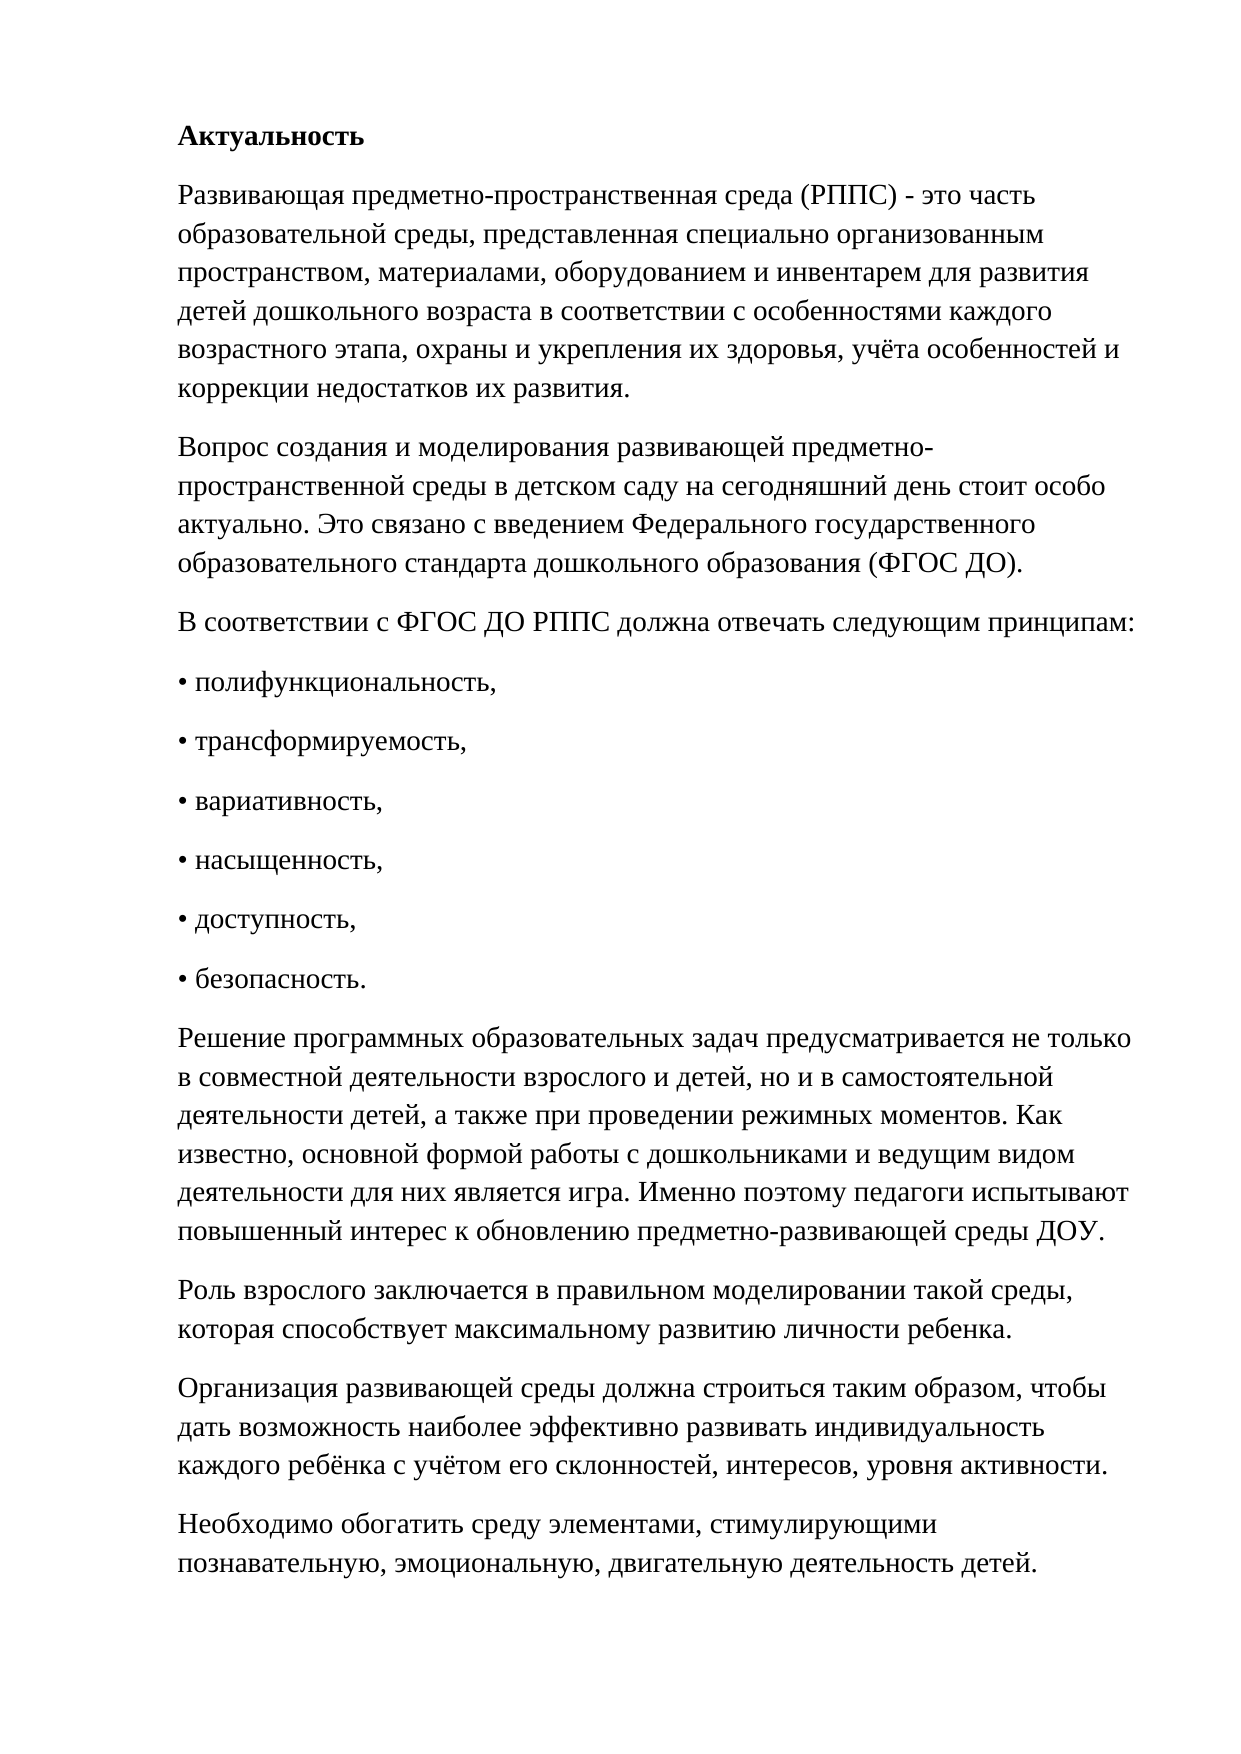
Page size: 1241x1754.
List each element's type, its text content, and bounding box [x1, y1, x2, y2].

text • вариативность, [177, 783, 1152, 816]
text • насыщенность, [177, 842, 1152, 876]
text • трансформируемость, [177, 723, 1152, 757]
text • полифункциональность, [177, 664, 1152, 697]
text Развивающая предметно-пространственная среда (РППС) - это часть образовательной среды, представленная специально организованным пространством, материалами, оборудованием и инвентарем для развития детей дошкольного возраста в соответствии с особенностями каждого возрастного этапа, охраны и укрепления их здоровья, учёта особенностей и коррекции недостатков их развития. [177, 177, 1152, 404]
text Актуальность [177, 118, 1152, 152]
text Организация развивающей среды должна строиться таким образом, чтобы дать возможность наиболее эффективно развивать индивидуальность каждого ребёнка с учётом его склонностей, интересов, уровня активности. [177, 1370, 1152, 1481]
text Вопрос создания и моделирования развивающей предметно-пространственной среды в детском саду на сегодняшний день стоит особо актуально. Это связано с введением Федерального государственного образовательного стандарта дошкольного образования (ФГОС ДО). [177, 429, 1152, 579]
text Необходимо обогатить среду элементами, стимулирующими познавательную, эмоциональную, двигательную деятельность детей. [177, 1507, 1152, 1579]
text • доступность, [177, 901, 1152, 935]
text • безопасность. [177, 961, 1152, 994]
text Решение программных образовательных задач предусматривается не только в совместной деятельности взрослого и детей, но и в самостоятельной деятельности детей, а также при проведении режимных моментов. Как известно, основной формой работы с дошкольниками и ведущим видом деятельности для них является игра. Именно поэтому педагоги испытывают повышенный интерес к обновлению предметно-развивающей среды ДОУ. [177, 1020, 1152, 1246]
text В соответствии с ФГОС ДО РППС должна отвечать следующим принципам: [177, 604, 1152, 638]
text Роль взрослого заключается в правильном моделировании такой среды, которая способствует максимальному развитию личности ребенка. [177, 1272, 1152, 1344]
